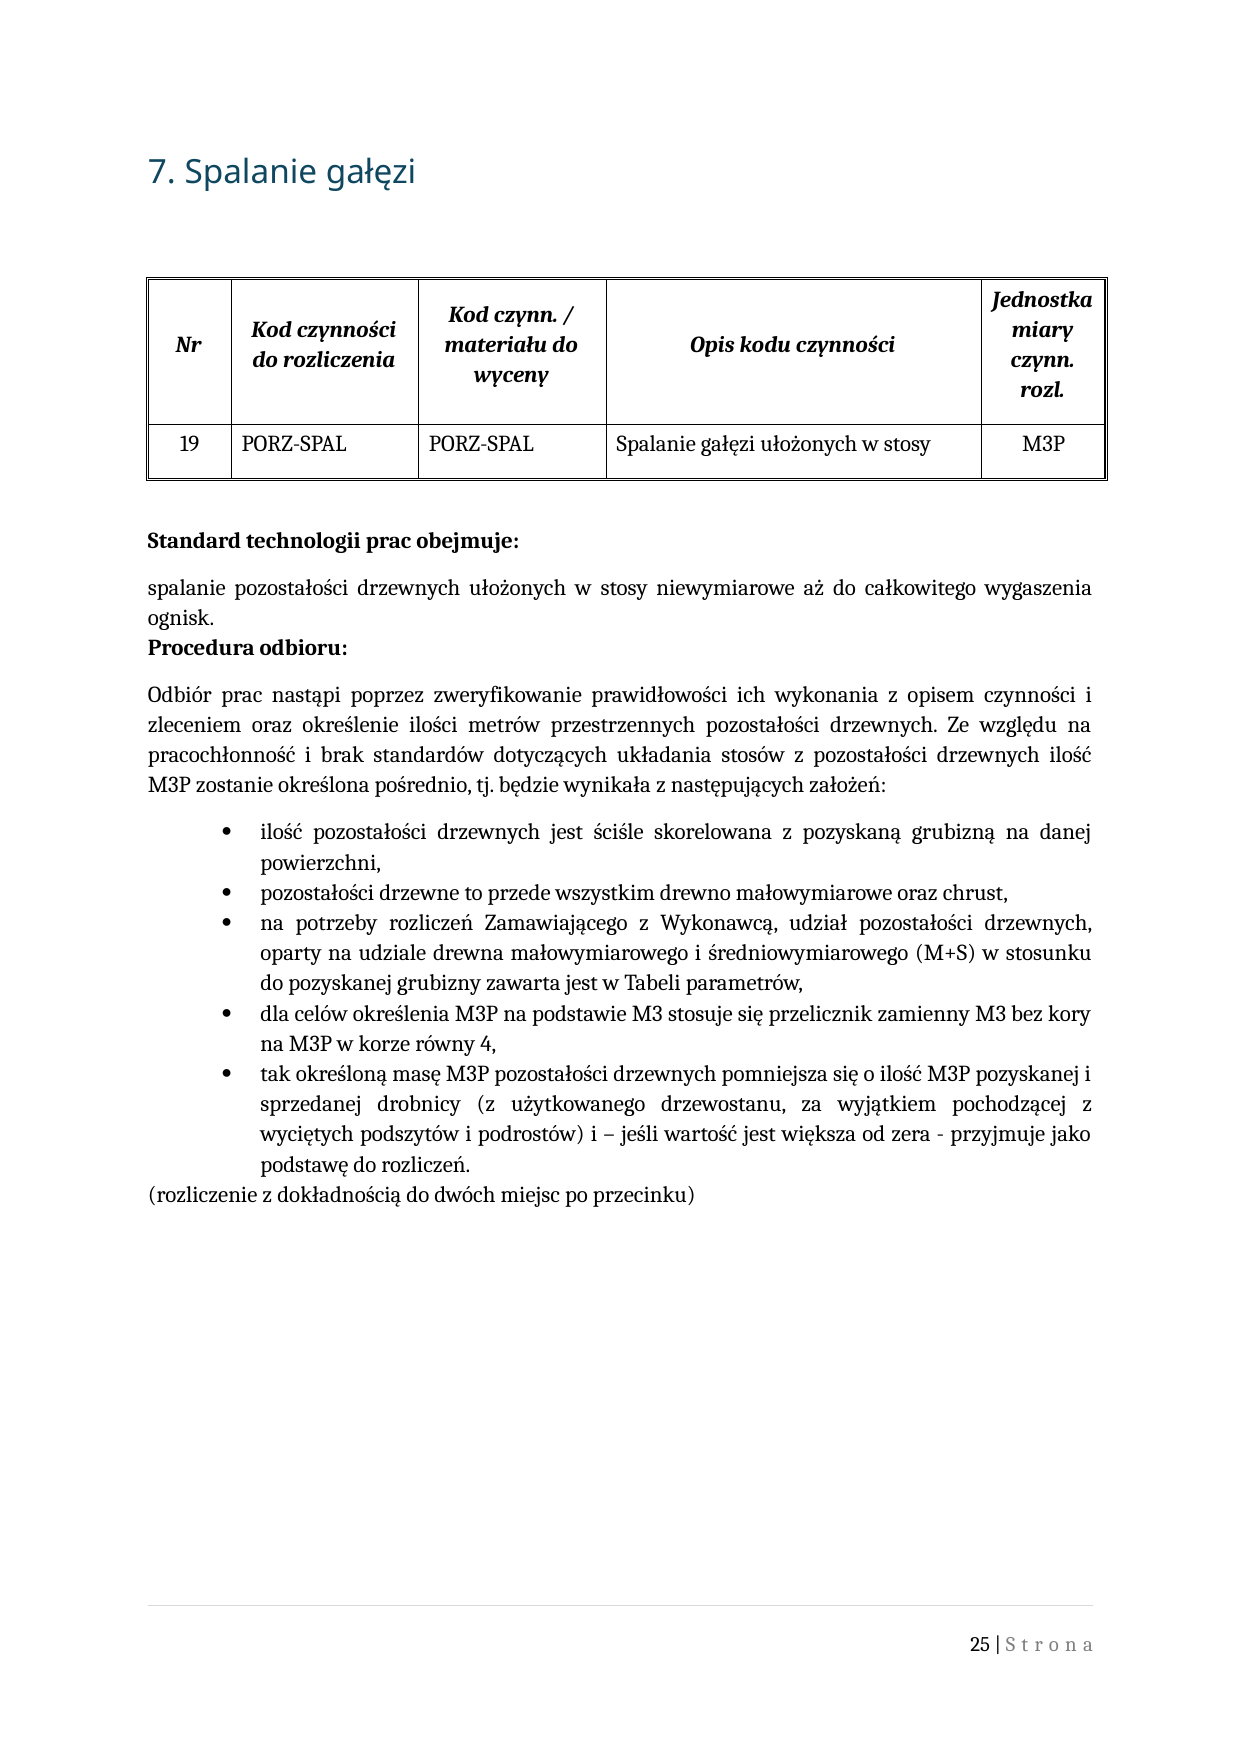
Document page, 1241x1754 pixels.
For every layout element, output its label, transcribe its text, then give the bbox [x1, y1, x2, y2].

table_header Kod czynn. / materiału do wyceny [419, 280, 606, 423]
text Standard technologii prac obejmuje: [148, 527, 1093, 554]
table_cell PORZ-SPAL [419, 425, 606, 477]
table_cell M3P [982, 425, 1104, 477]
list tak określoną masę M3P pozostałości drzewnych pomniejsza się o ilość M3P pozyskanej i sprzedanej drobnicy (z użytkowanego drzewostanu, za wyjątkiem pochodzącej z wyciętych podszytów i podrostów) i – jeśli wartość jest większa od zera - przyjmuje jako podstawę do rozliczeń. [223, 1061, 1093, 1178]
table_cell Spalanie gałęzi ułożonych w stosy [607, 425, 981, 477]
table_header Jednostka miary czynn. rozl. [982, 280, 1104, 423]
table_header Opis kodu czynności [607, 280, 981, 423]
list na potrzeby rozliczeń Zamawiającego z Wykonawcą, udział pozostałości drzewnych, oparty na udziale drewna małowymiarowego i średniowymiarowego (M+S) w stosunku do pozyskanej grubizny zawarta jest w Tabeli parametrów, [223, 910, 1093, 996]
text (rozliczenie z dokładnością do dwóch miejsc po przecinku) [148, 1182, 1093, 1208]
list dla celów określenia M3P na podstawie M3 stosuje się przelicznik zamienny M3 bez kory na M3P w korze równy 4, [223, 1000, 1093, 1057]
table_cell PORZ-SPAL [232, 425, 418, 477]
text 7. Spalanie gałęzi [148, 148, 1093, 193]
list pozostałości drzewne to przede wszystkim drewno małowymiarowe oraz chrust, [223, 879, 1093, 906]
table_header Kod czynności do rozliczenia [232, 280, 418, 423]
text Odbiór prac nastąpi poprzez zweryfikowanie prawidłowości ich wykonania z opisem czynności i zleceniem oraz określenie ilości metrów przestrzennych pozostałości drzewnych. Ze względu na pracochłonność i brak standardów dotyczących układania stosów z pozostałości drzewnych ilość M3P zostanie określona pośrednio, tj. będzie wynikała z następujących założeń: [148, 682, 1093, 798]
list ilość pozostałości drzewnych jest ściśle skorelowana z pozyskaną grubizną na danej powierzchni, [223, 819, 1093, 876]
table_cell 19 [149, 425, 231, 477]
text Procedura odbioru: [148, 635, 1093, 661]
table_header Nr [149, 280, 231, 423]
text spalanie pozostałości drzewnych ułożonych w stosy niewymiarowe aż do całkowitego wygaszenia ognisk. [148, 574, 1093, 631]
